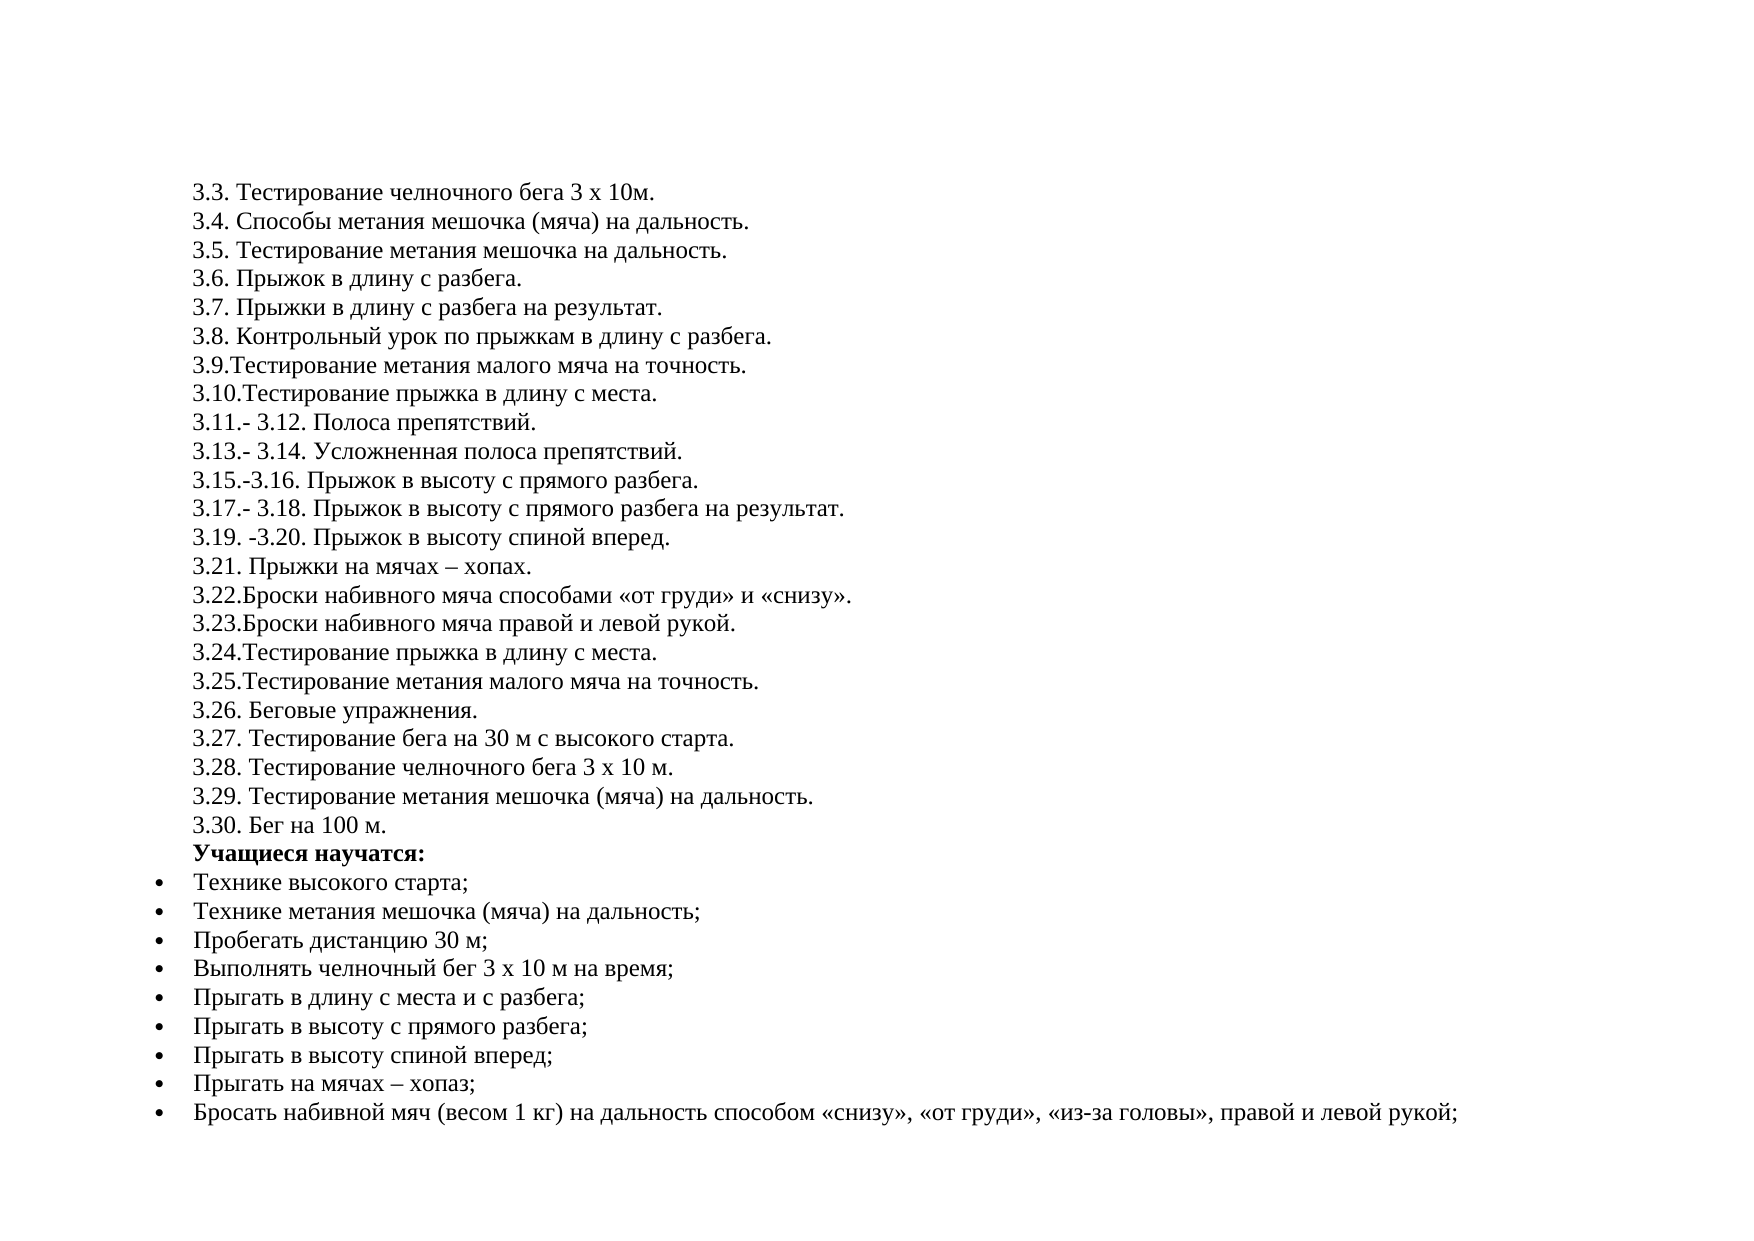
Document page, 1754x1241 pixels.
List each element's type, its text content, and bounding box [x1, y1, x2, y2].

list Прыгать на мячах – хопаз; [118, 1068, 1636, 1097]
text 3.24.Тестирование прыжка в длину с места. [118, 637, 1636, 666]
text 3.3. Тестирование челночного бега 3 х 10м. [118, 177, 1636, 206]
list Технике высокого старта; [118, 867, 1636, 896]
list Бросать набивной мяч (весом 1 кг) на дальность способом «снизу», «от груди», «из-за головы», правой и левой рукой; [118, 1097, 1636, 1126]
text 3.7. Прыжки в длину с разбега на результат. [118, 292, 1636, 321]
list Прыгать в высоту спиной вперед; [118, 1040, 1636, 1068]
list Прыгать в высоту с прямого разбега; [118, 1011, 1636, 1040]
list Выполнять челночный бег 3 х 10 м на время; [118, 953, 1636, 982]
list Пробегать дистанцию 30 м; [118, 925, 1636, 953]
text 3.25.Тестирование метания малого мяча на точность. [118, 666, 1636, 695]
text 3.22.Броски набивного мяча способами «от груди» и «снизу». [118, 580, 1636, 608]
text 3.5. Тестирование метания мешочка на дальность. [118, 235, 1636, 263]
list Технике метания мешочка (мяча) на дальность; [118, 896, 1636, 925]
text 3.10.Тестирование прыжка в длину с места. [118, 378, 1636, 407]
text 3.19. -3.20. Прыжок в высоту спиной вперед. [118, 522, 1636, 551]
text 3.23.Броски набивного мяча правой и левой рукой. [118, 608, 1636, 637]
text 3.9.Тестирование метания малого мяча на точность. [118, 350, 1636, 378]
text 3.15.-3.16. Прыжок в высоту с прямого разбега. [118, 465, 1636, 493]
text 3.8. Контрольный урок по прыжкам в длину с разбега. [118, 321, 1636, 350]
text 3.6. Прыжок в длину с разбега. [118, 263, 1636, 292]
text 3.26. Беговые упражнения. [118, 695, 1636, 723]
text 3.27. Тестирование бега на 30 м с высокого старта. [118, 723, 1636, 752]
text 3.29. Тестирование метания мешочка (мяча) на дальность. [118, 781, 1636, 810]
text 3.17.- 3.18. Прыжок в высоту с прямого разбега на результат. [118, 493, 1636, 522]
text 3.4. Способы метания мешочка (мяча) на дальность. [118, 206, 1636, 235]
text 3.21. Прыжки на мячах – хопах. [118, 551, 1636, 580]
text 3.30. Бег на 100 м. [118, 810, 1636, 838]
text 3.28. Тестирование челночного бега 3 х 10 м. [118, 752, 1636, 781]
text 3.13.- 3.14. Усложненная полоса препятствий. [118, 436, 1636, 465]
text 3.11.- 3.12. Полоса препятствий. [118, 407, 1636, 436]
text Учащиеся научатся: [118, 838, 1636, 867]
list Прыгать в длину с места и с разбега; [118, 982, 1636, 1011]
